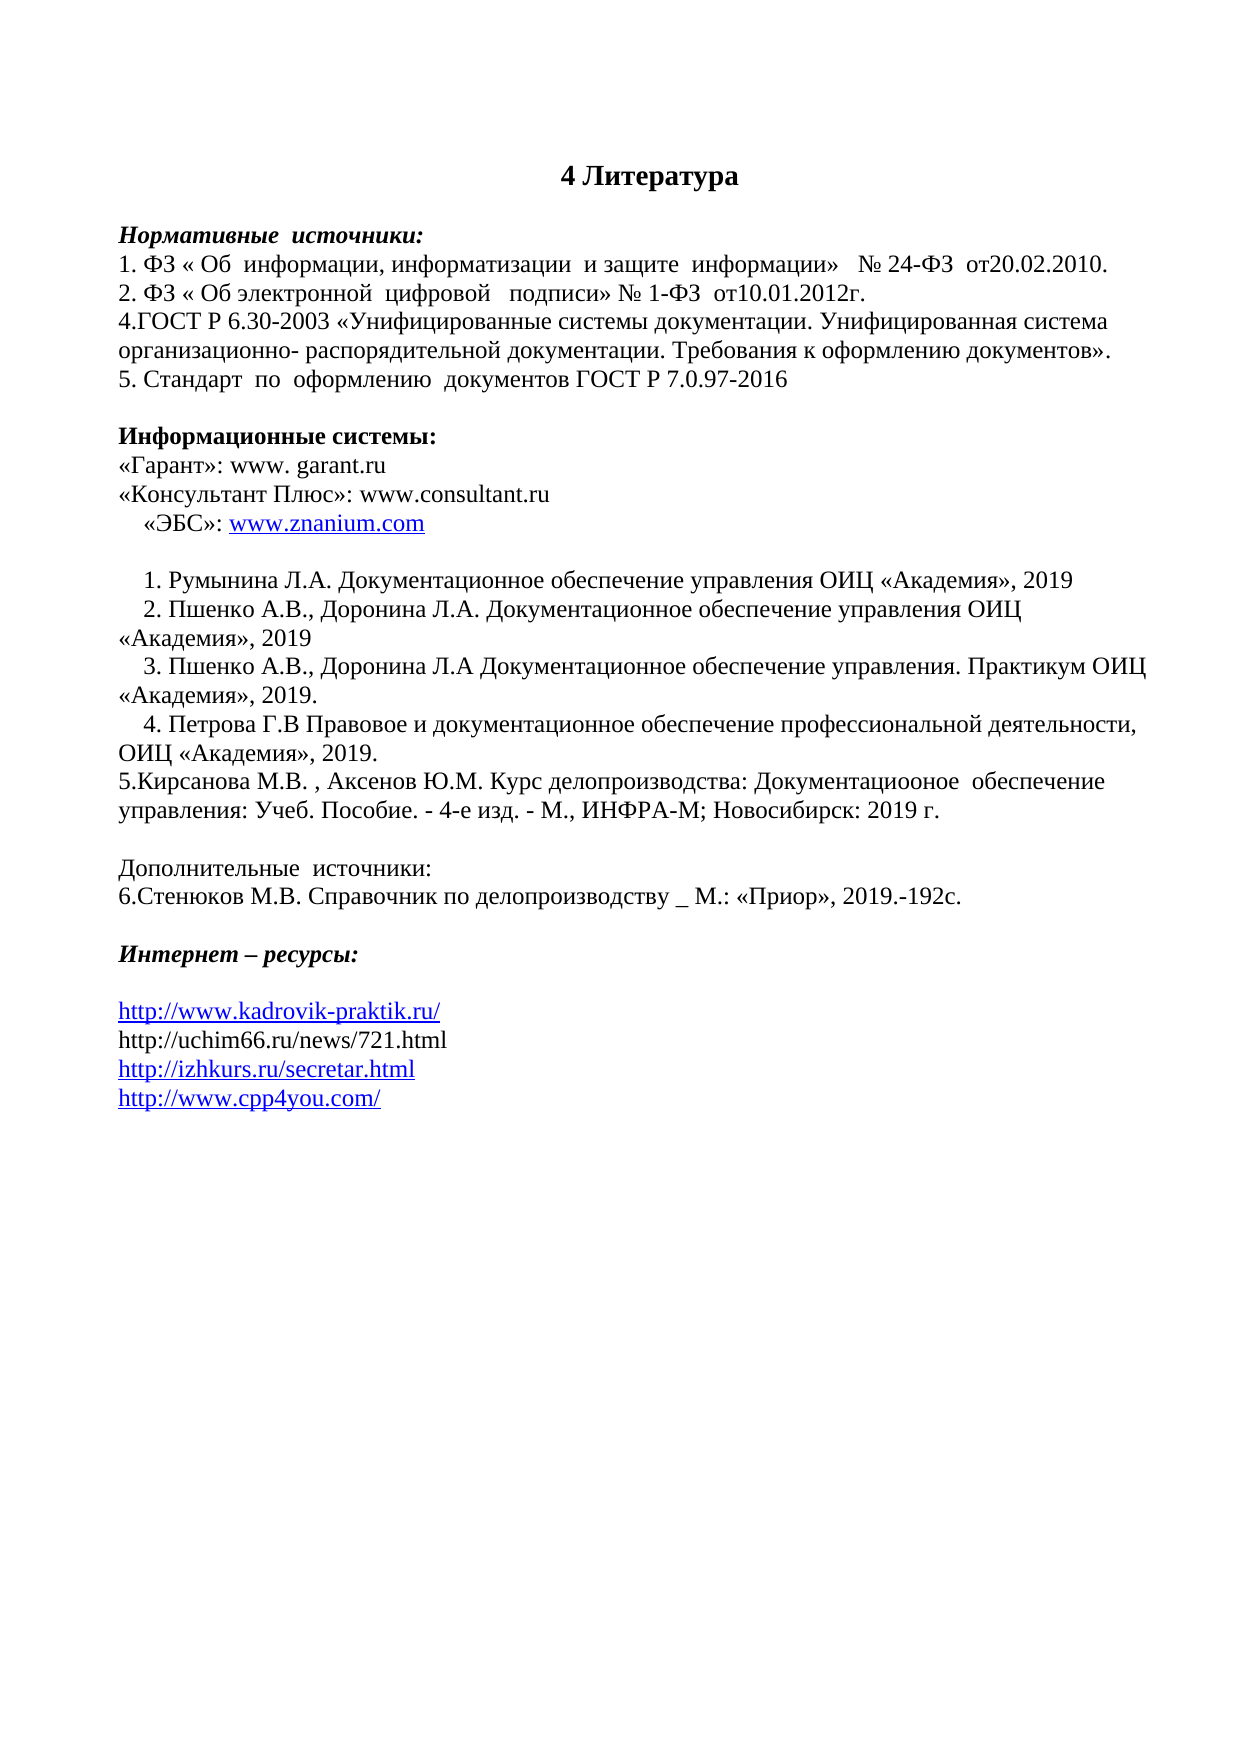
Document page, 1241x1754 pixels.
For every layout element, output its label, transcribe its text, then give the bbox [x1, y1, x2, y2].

text 3. Пшенко А.В., Доронина Л.А Документационное обеспечение управления. Практикум ОИЦ «Академия», 2019. [118, 651, 1152, 709]
text http://www.cpp4you.com/ [118, 1083, 1152, 1111]
text Интернет – ресурсы: [118, 939, 1152, 968]
text 1. Румынина Л.А. Документационное обеспечение управления ОИЦ «Академия», 2019 [118, 565, 1152, 594]
text 2. Пшенко А.В., Доронина Л.А. Документационное обеспечение управления ОИЦ «Академия», 2019 [118, 594, 1152, 651]
text 4. Петрова Г.В Правовое и документационное обеспечение профессиональной деятельности, ОИЦ «Академия», 2019. [118, 709, 1152, 766]
text Информационные системы: [118, 421, 1152, 450]
text Нормативные источники: [118, 220, 1152, 249]
text 5.Кирсанова М.В. , Аксенов Ю.М. Курс делопроизводства: Документациооное обеспечение управления: Учеб. Пособие. - 4-е изд. - М., ИНФРА-М; Новосибирск: 2019 г. [118, 766, 1152, 824]
text 5. Стандарт по оформлению документов ГОСТ Р 7.0.97-2016 [118, 364, 1152, 393]
text 6.Стенюков М.В. Справочник по делопроизводству _ М.: «Приор», 2019.-192с. [118, 881, 1152, 910]
text 1. ФЗ « Об информации, информатизации и защите информации» № 24-ФЗ от20.02.2010. [118, 249, 1152, 278]
text Дополнительные источники: [118, 853, 1152, 881]
text «ЭБС»: www.znanium.com [118, 508, 1152, 536]
text http://uchim66.ru/news/721.html [118, 1025, 1152, 1054]
text 2. ФЗ « Об электронной цифровой подписи» № 1-ФЗ от10.01.2012г. [118, 278, 1152, 306]
text http://www.kadrovik-praktik.ru/ [118, 996, 1152, 1025]
text http://izhkurs.ru/secretar.html [118, 1054, 1152, 1083]
text 4.ГОСТ Р 6.30-2003 «Унифицированные системы документации. Унифицированная система организационно- распорядительной документации. Требования к оформлению документов». [118, 306, 1152, 364]
text «Гарант»: www. garant.ru [118, 450, 1152, 479]
text «Консультант Плюс»: www.consultant.ru [118, 479, 1152, 508]
text 4 Литература [148, 158, 1152, 191]
